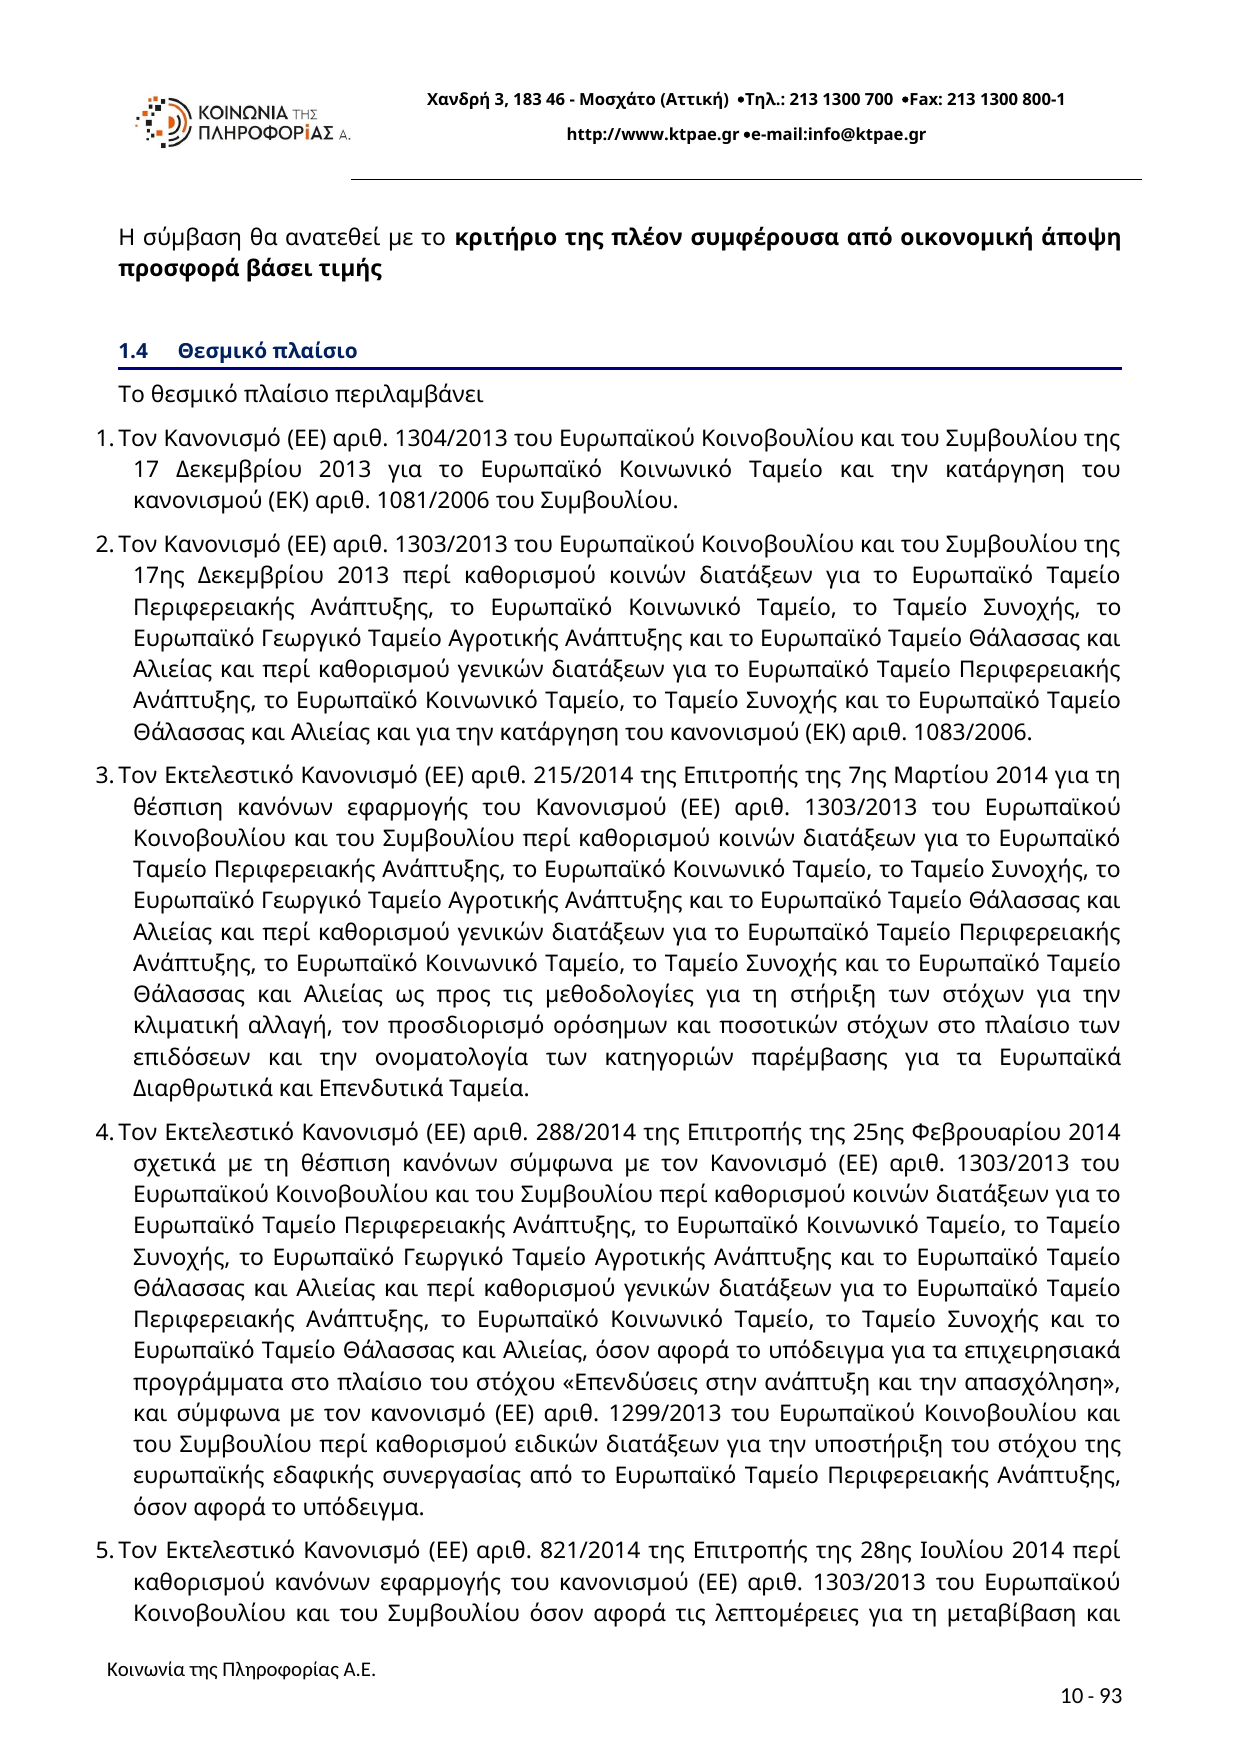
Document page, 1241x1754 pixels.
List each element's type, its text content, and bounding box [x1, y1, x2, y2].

list Τον Εκτελεστικό Κανονισμό (ΕΕ) αριθ. 288/2014 της Επιτροπής της 25ης Φεβρουαρίου 2014 σχετικά με τη θέσπιση κανόνων σύμφωνα με τον Κανονισμό (ΕΕ) αριθ. 1303/2013 του Ευρωπαϊκού Κοινοβουλίου και του Συμβουλίου περί καθορισμού κοινών διατάξεων για το Ευρωπαϊκό Ταμείο Περιφερειακής Ανάπτυξης, το Ευρωπαϊκό Κοινωνικό Ταμείο, το Ταμείο Συνοχής, το Ευρωπαϊκό Γεωργικό Ταμείο Αγροτικής Ανάπτυξης και το Ευρωπαϊκό Ταμείο Θάλασσας και Αλιείας και περί καθορισμού γενικών διατάξεων για το Ευρωπαϊκό Ταμείο Περιφερειακής Ανάπτυξης, το Ευρωπαϊκό Κοινωνικό Ταμείο, το Ταμείο Συνοχής και το Ευρωπαϊκό Ταμείο Θάλασσας και Αλιείας, όσον αφορά το υπόδειγμα για τα επιχειρησιακά προγράμματα στο πλαίσιο του στόχου «Επενδύσεις στην ανάπτυξη και την απασχόληση», και σύμφωνα με τον κανονισμό (ΕΕ) αριθ. 1299/2013 του Ευρωπαϊκού Κοινοβουλίου και του Συμβουλίου περί καθορισμού ειδικών διατάξεων για την υποστήριξη του στόχου της ευρωπαϊκής εδαφικής συνεργασίας από το Ευρωπαϊκό Ταμείο Περιφερειακής Ανάπτυξης, όσον αφορά το υπόδειγμα. [95, 1116, 1122, 1522]
list Τον Εκτελεστικό Κανονισμό (ΕΕ) αριθ. 215/2014 της Επιτροπής της 7ης Μαρτίου 2014 για τη θέσπιση κανόνων εφαρμογής του Κανονισμού (ΕΕ) αριθ. 1303/2013 του Ευρωπαϊκού Κοινοβουλίου και του Συμβουλίου περί καθορισμού κοινών διατάξεων για το Ευρωπαϊκό Ταμείο Περιφερειακής Ανάπτυξης, το Ευρωπαϊκό Κοινωνικό Ταμείο, το Ταμείο Συνοχής, το Ευρωπαϊκό Γεωργικό Ταμείο Αγροτικής Ανάπτυξης και το Ευρωπαϊκό Ταμείο Θάλασσας και Αλιείας και περί καθορισμού γενικών διατάξεων για το Ευρωπαϊκό Ταμείο Περιφερειακής Ανάπτυξης, το Ευρωπαϊκό Κοινωνικό Ταμείο, το Ταμείο Συνοχής και το Ευρωπαϊκό Ταμείο Θάλασσας και Αλιείας ως προς τις μεθοδολογίες για τη στήριξη των στόχων για την κλιματική αλλαγή, τον προσδιορισμό ορόσημων και ποσοτικών στόχων στο πλαίσιο των επιδόσεων και την ονοματολογία των κατηγοριών παρέμβασης για τα Ευρωπαϊκά Διαρθρωτικά και Επενδυτικά Ταμεία. [95, 759, 1122, 1103]
picture [129, 87, 351, 155]
subtitle 1.4 Θεσμικό πλαίσιο [118, 336, 1122, 367]
text Η σύμβαση θα ανατεθεί με το κριτήριο της πλέον συμφέρουσα από οικονομική άποψη προσφορά βάσει τιμής [118, 221, 1122, 283]
list Τον Κανονισμό (ΕΕ) αριθ. 1304/2013 του Ευρωπαϊκού Κοινοβουλίου και του Συμβουλίου της 17 Δεκεμβρίου 2013 για το Ευρωπαϊκό Κοινωνικό Ταμείο και την κατάργηση του κανονισμού (ΕΚ) αριθ. 1081/2006 του Συμβουλίου. [95, 422, 1122, 516]
text Το θεσμικό πλαίσιο περιλαμβάνει [118, 378, 1122, 409]
list Τον Κανονισμό (ΕΕ) αριθ. 1303/2013 του Ευρωπαϊκού Κοινοβουλίου και του Συμβουλίου της 17ης Δεκεμβρίου 2013 περί καθορισμού κοινών διατάξεων για το Ευρωπαϊκό Ταμείο Περιφερειακής Ανάπτυξης, το Ευρωπαϊκό Κοινωνικό Ταμείο, το Ταμείο Συνοχής, το Ευρωπαϊκό Γεωργικό Ταμείο Αγροτικής Ανάπτυξης και το Ευρωπαϊκό Ταμείο Θάλασσας και Αλιείας και περί καθορισμού γενικών διατάξεων για το Ευρωπαϊκό Ταμείο Περιφερειακής Ανάπτυξης, το Ευρωπαϊκό Κοινωνικό Ταμείο, το Ταμείο Συνοχής και το Ευρωπαϊκό Ταμείο Θάλασσας και Αλιείας και για την κατάργηση του κανονισμού (ΕΚ) αριθ. 1083/2006. [95, 528, 1122, 747]
